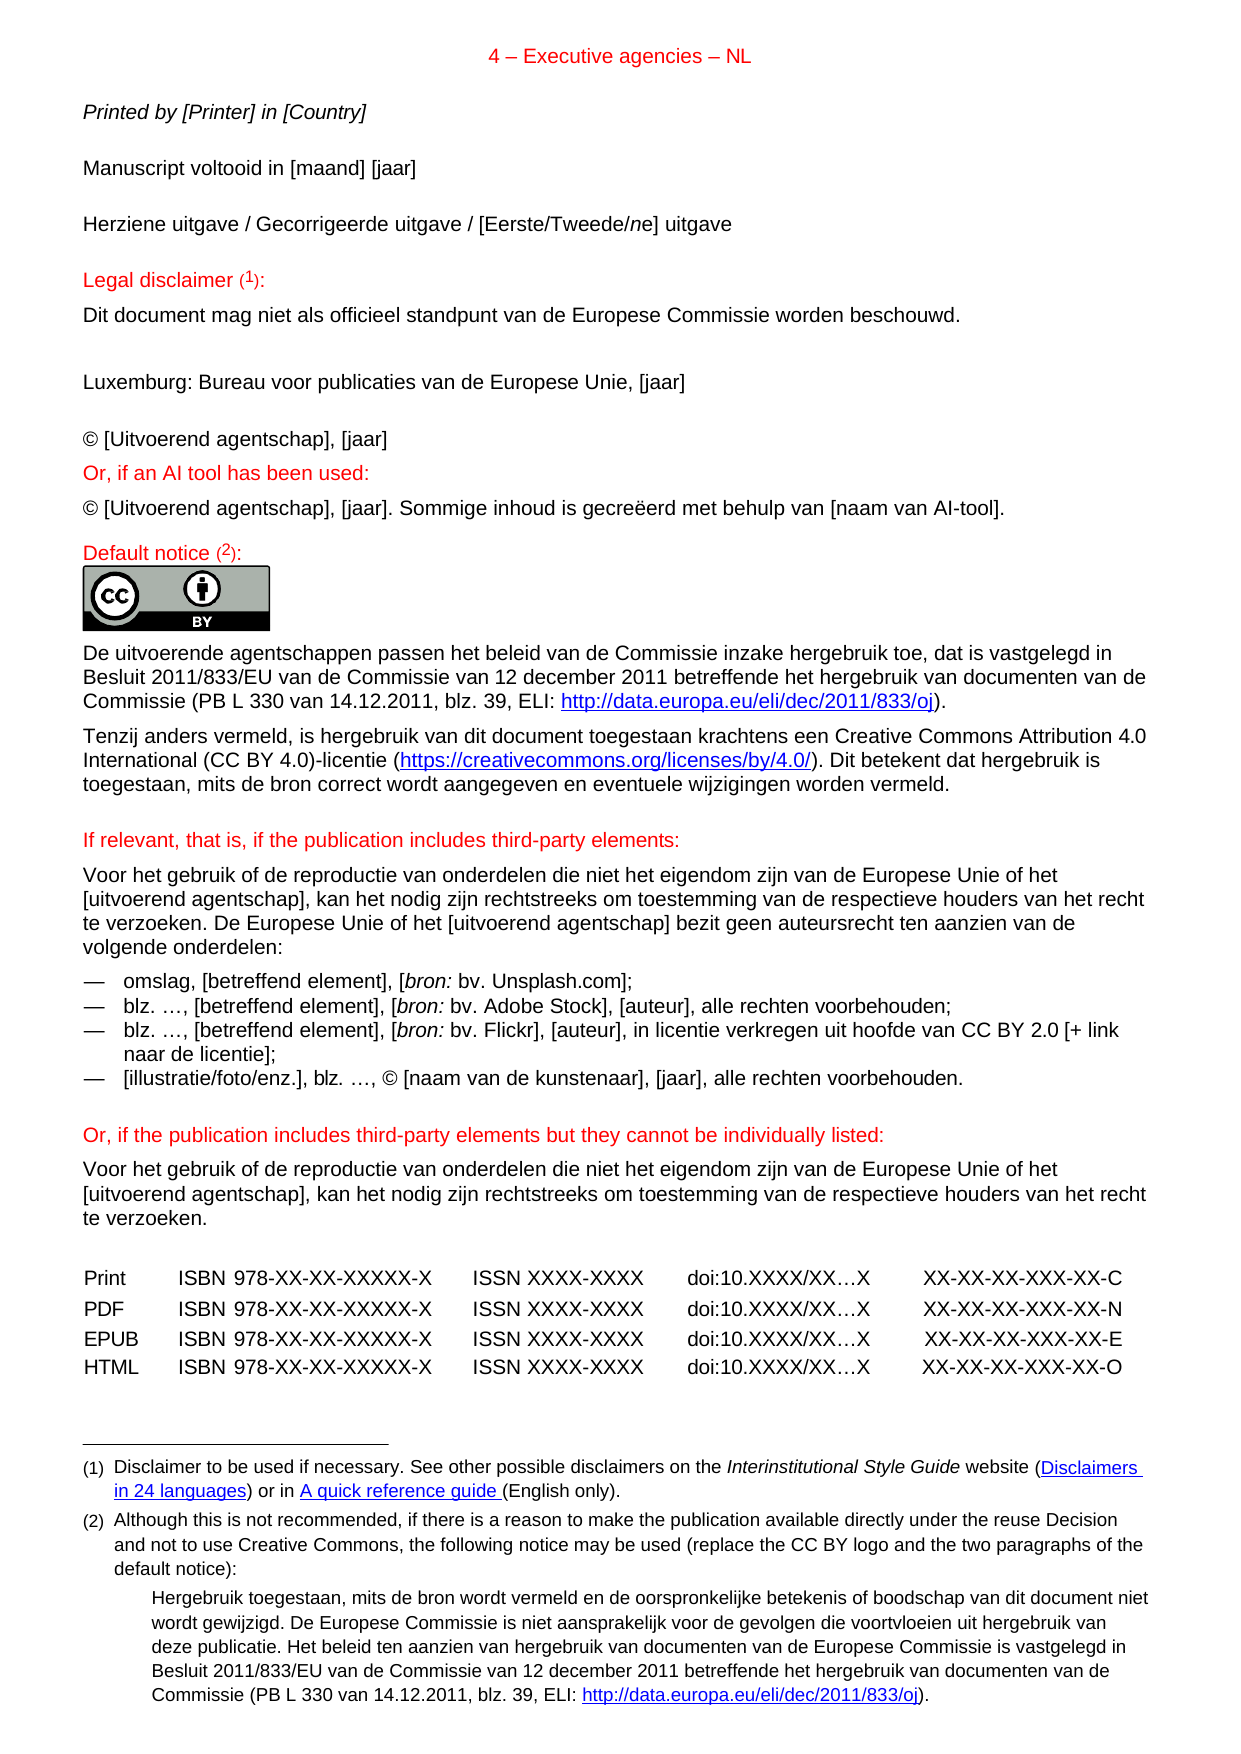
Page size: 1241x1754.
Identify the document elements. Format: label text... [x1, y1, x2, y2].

list [illustratie/foto/enz.], blz. …, © [naam van de kunstenaar], [jaar], alle rechten voorbehouden. [84, 1066, 1152, 1090]
table_cell doi:10.XXXX/XX…X [664, 1354, 893, 1381]
text Dit document mag niet als officieel standpunt van de Europese Commissie worden beschouwd. [83, 303, 1152, 327]
table_header XX-XX-XX-XXX-XX-C [893, 1267, 1123, 1294]
text Voor het gebruik of de reproductie van onderdelen die niet het eigendom zijn van de Europese Unie of het [uitvoerend agentschap], kan het nodig zijn rechtstreeks om toestemming van de respectieve houders van het recht te verzoeken. De Europese Unie of het [uitvoerend agentschap] bezit geen auteursrecht ten aanzien van de volgende onderdelen: [83, 862, 1152, 959]
text © [Uitvoerend agentschap], [jaar]. Sommige inhoud is gecreëerd met behulp van [naam van AI-tool]. [83, 496, 1152, 520]
text Legal disclaimer (1): [83, 236, 1137, 292]
text Printed by [Printer] in [Country] [83, 99, 1152, 123]
table_header Print [78, 1267, 159, 1294]
table_cell ISBN 978-XX-XX-XXXXX-X [159, 1294, 452, 1324]
list omslag, [betreffend element], [bron: bv. Unsplash.com]; [84, 969, 1152, 993]
text Voor het gebruik of de reproductie van onderdelen die niet het eigendom zijn van de Europese Unie of het [uitvoerend agentschap], kan het nodig zijn rechtstreeks om toestemming van de respectieve houders van het recht te verzoeken. [83, 1157, 1152, 1229]
table_cell XX-XX-XX-XXX-XX-E [893, 1324, 1123, 1354]
list blz. …, [betreffend element], [bron: bv. Adobe Stock], [auteur], alle rechten voorbehouden; [84, 994, 1152, 1018]
text Luxemburg: Bureau voor publicaties van de Europese Unie, [jaar] [83, 370, 1152, 394]
table_cell doi:10.XXXX/XX…X [664, 1324, 893, 1354]
table_header doi:10.XXXX/XX…X [664, 1267, 893, 1294]
list Disclaimer to be used if necessary. See other possible disclaimers on the Interinstitutional Style Guide website (Disclaimers in 24 languages) or in A quick reference guide (English only). [83, 1455, 1152, 1502]
text Tenzij anders vermeld, is hergebruik van dit document toegestaan krachtens een Creative Commons Attribution 4.0 International (CC BY 4.0)-licentie (https://creativecommons.org/licenses/by/4.0/). Dit betekent dat hergebruik is toegestaan, mits de bron correct wordt aangegeven en eventuele wijzigingen worden vermeld. [83, 723, 1152, 796]
table_cell XX-XX-XX-XXX-XX-O [893, 1354, 1123, 1381]
text De uitvoerende agentschappen passen het beleid van de Commissie inzake hergebruik toe, dat is vastgelegd in Besluit 2011/833/EU van de Commissie van 12 december 2011 betreffende het hergebruik van documenten van de Commissie (PB L 330 van 14.12.2011, blz. 39, ELI: http://data.europa.eu/eli/dec/2011/833/oj). [83, 641, 1152, 713]
text Or, if an AI tool has been used: [83, 461, 1152, 485]
table_cell HTML [78, 1354, 159, 1381]
table_cell ISBN 978-XX-XX-XXXXX-X [159, 1354, 452, 1381]
table_cell ISSN XXXX-XXXX [452, 1294, 664, 1324]
table_cell ISSN XXXX-XXXX [452, 1324, 664, 1354]
text Default notice (2): [83, 539, 1152, 565]
table_header ISBN 978-XX-XX-XXXXX-X [159, 1267, 452, 1294]
table_header ISSN XXXX-XXXX [452, 1267, 664, 1294]
table_cell PDF [78, 1294, 159, 1324]
text © [Uitvoerend agentschap], [jaar] [83, 426, 1152, 450]
table_cell XX-XX-XX-XXX-XX-N [893, 1294, 1123, 1324]
table_cell ISSN XXXX-XXXX [452, 1354, 664, 1381]
text Hergebruik toegestaan, mits de bron wordt vermeld en de oorspronkelijke betekenis of boodschap van dit document niet wordt gewijzigd. De Europese Commissie is niet aansprakelijk voor de gevolgen die voortvloeien uit hergebruik van deze publicatie. Het beleid ten aanzien van hergebruik van documenten van de Europese Commissie is vastgelegd in Besluit 2011/833/EU van de Commissie van 12 december 2011 betreffende het hergebruik van documenten van de Commissie (PB L 330 van 14.12.2011, blz. 39, ELI: http://data.europa.eu/eli/dec/2011/833/oj). [151, 1587, 1152, 1706]
list blz. …, [betreffend element], [bron: bv. Flickr], [auteur], in licentie verkregen uit hoofde van CC BY 2.0 [+ link naar de licentie]; [84, 1018, 1152, 1066]
table_cell EPUB [78, 1324, 159, 1354]
text Manuscript voltooid in [maand] [jaar] [83, 156, 1152, 180]
picture [183, 570, 221, 607]
text 4 – Executive agencies – NL [88, 44, 1152, 68]
table_cell ISBN 978-XX-XX-XXXXX-X [159, 1324, 452, 1354]
text Or, if the publication includes third-party elements but they cannot be individually listed: [83, 1122, 1152, 1146]
list Although this is not recommended, if there is a reason to make the publication available directly under the reuse Decision and not to use Creative Commons, the following notice may be used (replace the CC BY logo and the two paragraphs of the default notice): [83, 1509, 1152, 1579]
text Herziene uitgave / Gecorrigeerde uitgave / [Eerste/Tweede/ne] uitgave [83, 180, 1137, 236]
text If relevant, that is, if the publication includes third-party elements: [83, 828, 1152, 852]
table_cell doi:10.XXXX/XX…X [664, 1294, 893, 1324]
